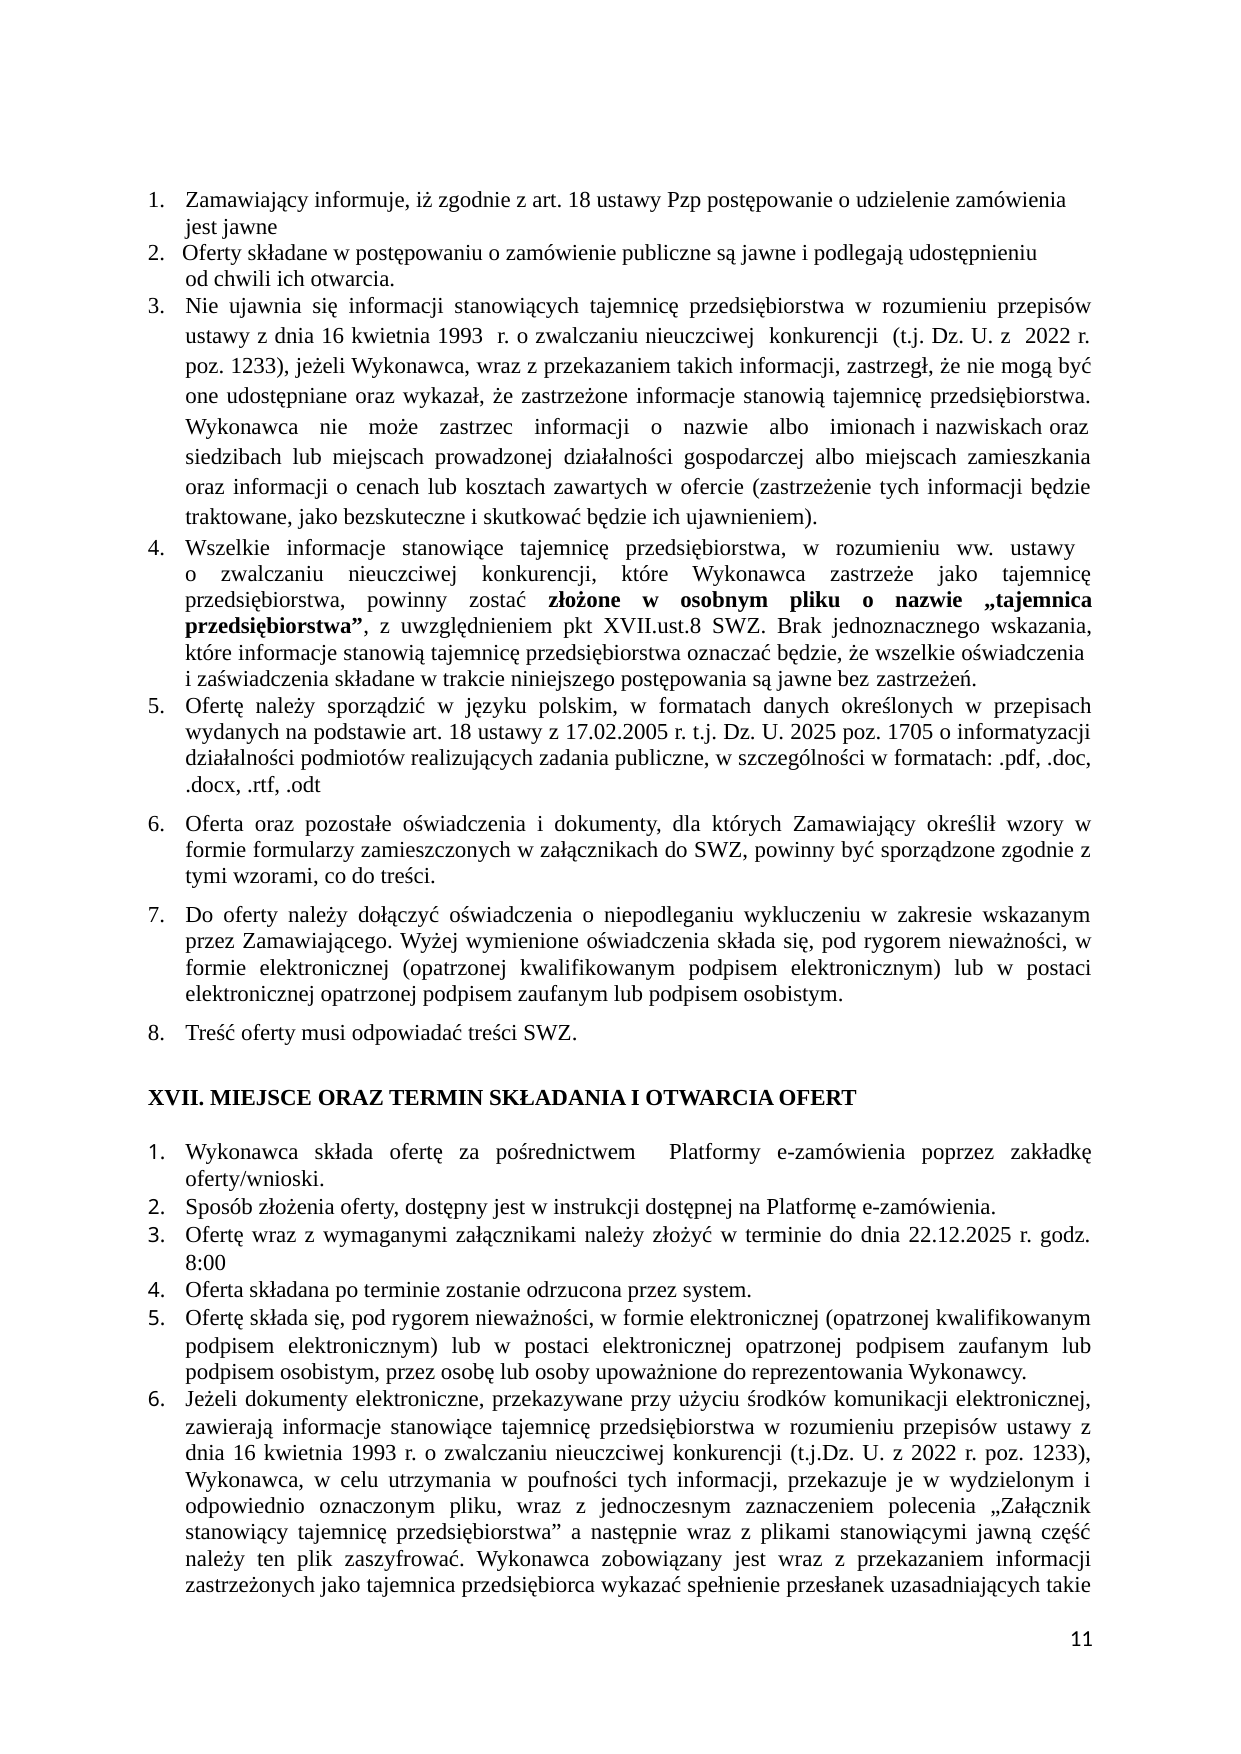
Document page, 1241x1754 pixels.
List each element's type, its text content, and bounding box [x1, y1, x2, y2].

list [148, 1384, 1093, 1597]
list Wszelkie informacje stanowiące tajemnicę przedsiębiorstwa, w rozumieniu ww. ustawy o zwalczaniu nieuczciwej konkurencji, które Wykonawca zastrzeże jako tajemnicę przedsiębiorstwa, powinny zostać złożone w osobnym pliku o nazwie „tajemnica przedsiębiorstwa”, z uwzględnieniem pkt XVII.ust.8 SWZ. Brak jednoznacznego wskazania, które informacje stanowią tajemnicę przedsiębiorstwa oznaczać będzie, że wszelkie oświadczenia i zaświadczenia składane w trakcie niniejszego postępowania są jawne bez zastrzeżeń. [148, 533, 1093, 692]
list Treść oferty musi odpowiadać treści SWZ. [148, 1019, 1093, 1045]
list Oferta składana po terminie zostanie odrzucona przez system. [148, 1275, 1093, 1303]
list Ofertę wraz z wymaganymi załącznikami należy złożyć w terminie do dnia 22.12.2025 r. godz. 8:00 [148, 1220, 1093, 1275]
list Do oferty należy dołączyć oświadczenia o niepodleganiu wykluczeniu w zakresie wskazanym przez Zamawiającego. Wyżej wymienione oświadczenia składa się, pod rygorem nieważności, w formie elektronicznej (opatrzonej kwalifikowanym podpisem elektronicznym) lub w postaci elektronicznej opatrzonej podpisem zaufanym lub podpisem osobistym. [148, 901, 1093, 1007]
list Wykonawca składa ofertę za pośrednictwem Platformy e-zamówienia poprzez zakładkę oferty/wnioski. [148, 1137, 1093, 1192]
list Sposób złożenia oferty, dostępny jest w instrukcji dostępnej na Platformę e-zamówienia. [148, 1192, 1093, 1220]
text od chwili ich otwarcia. [185, 266, 1093, 292]
list Zamawiający informuje, iż zgodnie z art. 18 ustawy Pzp postępowanie o udzielenie zamówienia [148, 186, 1093, 213]
list Ofertę należy sporządzić w języku polskim, w formatach danych określonych w przepisach wydanych na podstawie art. 18 ustawy z 17.02.2005 r. t.j. Dz. U. 2025 poz. 1705 o informatyzacji działalności podmiotów realizujących zadania publiczne, w szczególności w formatach: .pdf, .doc, .docx, .rtf, .odt [148, 692, 1093, 797]
text jest jawne [185, 213, 1093, 239]
list Ofertę składa się, pod rygorem nieważności, w formie elektronicznej (opatrzonej kwalifikowanym podpisem elektronicznym) lub w postaci elektronicznej opatrzonej podpisem zaufanym lub podpisem osobistym, przez osobę lub osoby upoważnione do reprezentowania Wykonawcy. [148, 1303, 1093, 1384]
list Nie ujawnia się informacji stanowiących tajemnicę przedsiębiorstwa w rozumieniu przepisów ustawy z dnia 16 kwietnia 1993 r. o zwalczaniu nieuczciwej konkurencji (t.j. Dz. U. z 2022 r. poz. 1233), jeżeli Wykonawca, wraz z przekazaniem takich informacji, zastrzegł, że nie mogą być one udostępniane oraz wykazał, że zastrzeżone informacje stanowią tajemnicę przedsiębiorstwa. Wykonawca nie może zastrzec informacji o nazwie albo imionach i nazwiskach oraz siedzibach lub miejscach prowadzonej działalności gospodarczej albo miejscach zamieszkania oraz informacji o cenach lub kosztach zawartych w ofercie (zastrzeżenie tych informacji będzie traktowane, jako bezskuteczne i skutkować będzie ich ujawnieniem). [148, 292, 1093, 530]
text 2. Oferty składane w postępowaniu o zamówienie publiczne są jawne i podlegają udostępnieniu [148, 239, 1093, 266]
text XVII. MIEJSCE ORAZ TERMIN SKŁADANIA I OTWARCIA OFERT [148, 1084, 1093, 1111]
list Oferta oraz pozostałe oświadczenia i dokumenty, dla których Zamawiający określił wzory w formie formularzy zamieszczonych w załącznikach do SWZ, powinny być sporządzone zgodnie z tymi wzorami, co do treści. [148, 809, 1093, 889]
